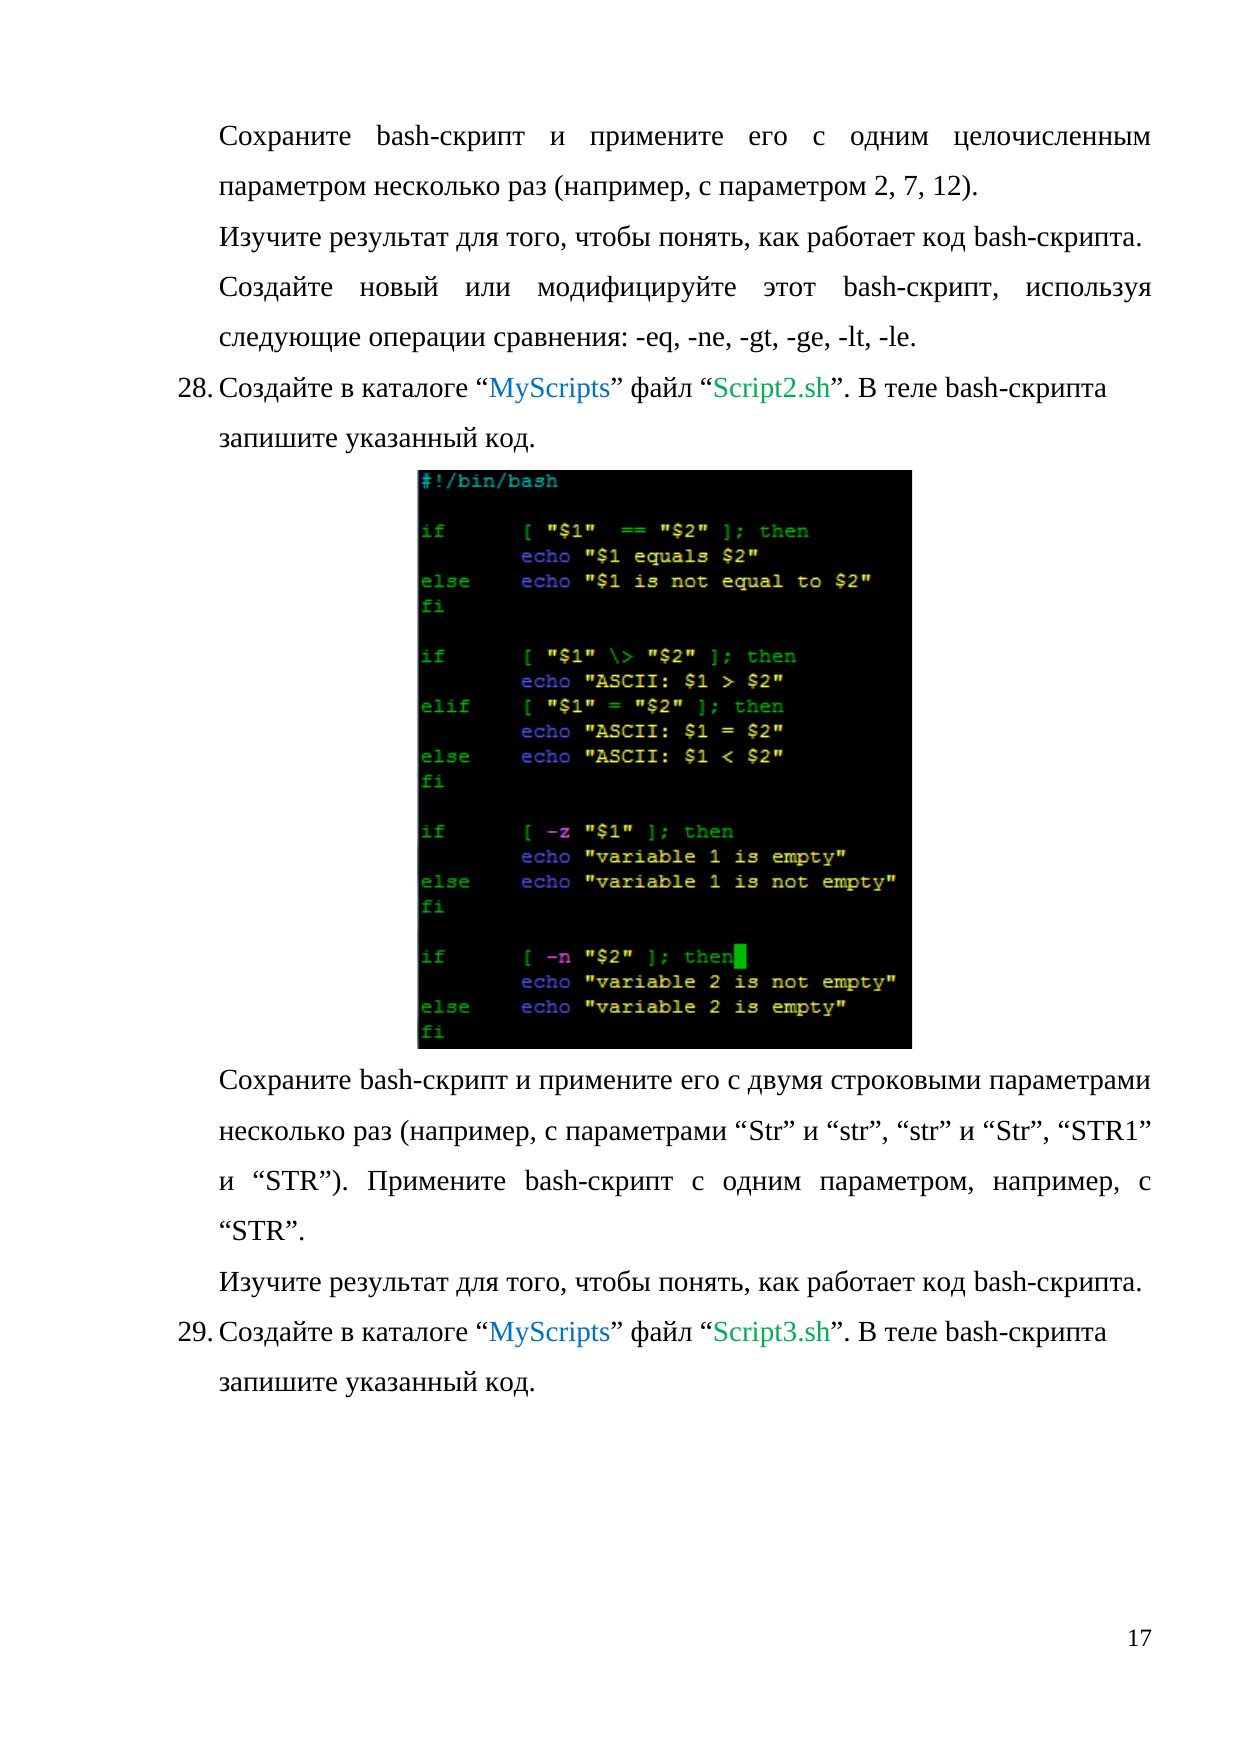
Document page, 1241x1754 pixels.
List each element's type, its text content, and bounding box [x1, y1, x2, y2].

text Изучите результат для того, чтобы понять, как работает код bash-скрипта. [218, 219, 1152, 252]
list Создайте в каталоге “MyScripts” файл “Script2.sh”. В теле bash-скрипта запишите указанный код. [177, 370, 1152, 453]
text Изучите результат для того, чтобы понять, как работает код bash-скрипта. [218, 1264, 1152, 1297]
picture [416, 470, 913, 1049]
list Создайте в каталоге “MyScripts” файл “Script3.sh”. В теле bash-скрипта запишите указанный код. [177, 1314, 1152, 1398]
text Сохраните bash-скрипт и примените его с одним целочисленным параметром несколько раз (например, с параметром 2, 7, 12). [218, 118, 1152, 202]
text Создайте новый или модифицируйте этот bash-скрипт, используя следующие операции сравнения: -eq, -ne, -gt, -ge, -lt, -le. [218, 269, 1152, 353]
text Сохраните bash-скрипт и примените его с двумя строковыми параметрами несколько раз (например, с параметрами “Str” и “str”, “str” и “Str”, “STR1” и “STR”). Примените bash-скрипт с одним параметром, например, с “STR”. [218, 1062, 1152, 1247]
